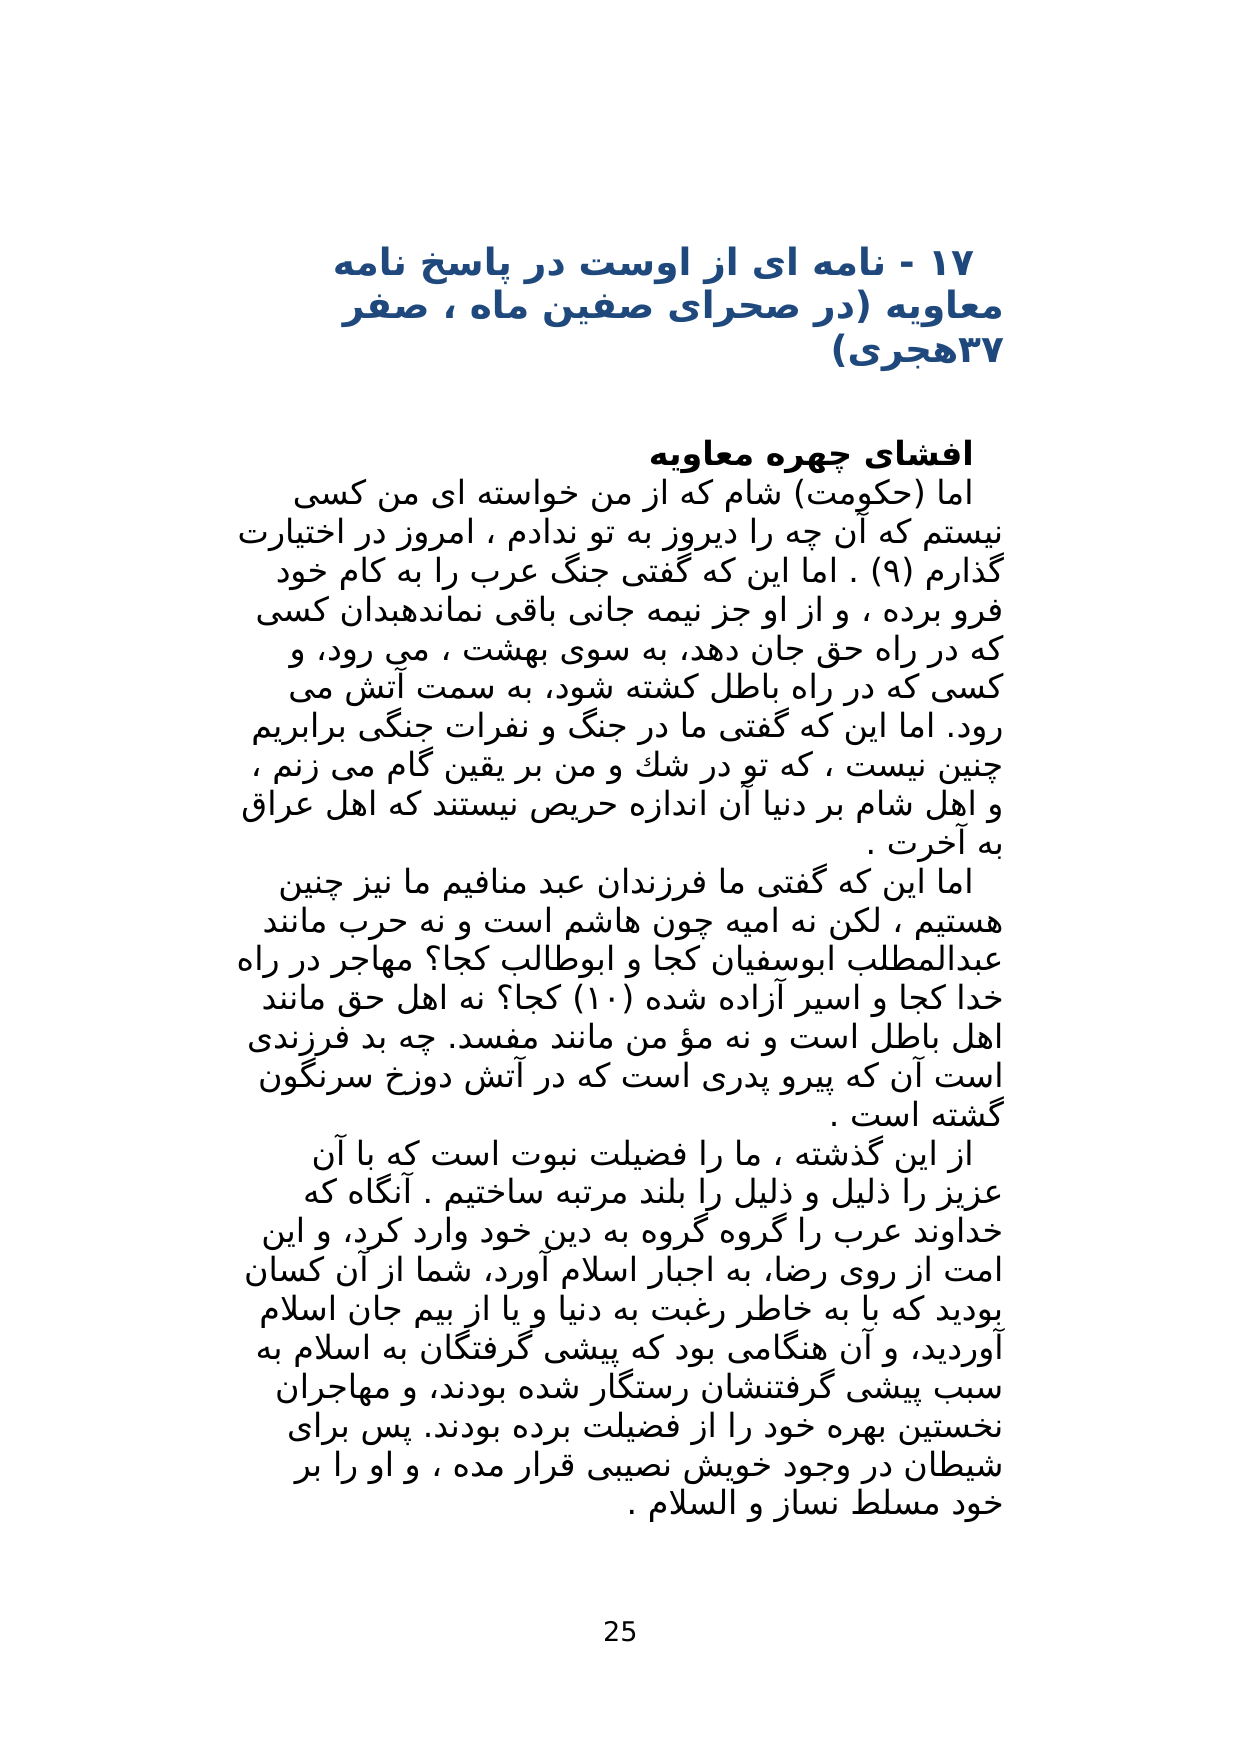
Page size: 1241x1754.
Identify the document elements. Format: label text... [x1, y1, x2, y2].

text از اين گذشته ، ما را فضيلت نبوت است كه با آن عزيز را ذليل و ذليل را بلند مرتبه ساختيم . آنگاه كه خداوند عرب را گروه گروه به دين خود وارد كرد، و اين امت از روى رضا، به اجبار اسلام آورد، شما از آن كسان بوديد كه با به خاطر رغبت به دنيا و يا از بيم جان اسلام آورديد، و آن هنگامى بود كه پيشى گرفتگان به اسلام به سبب پيشى گرفتنشان رستگار شده بودند، و مهاجران نخستين بهره خود را از فضيلت برده بودند. پس براى شيطان در وجود خويش نصيبى قرار مده ، و او را بر خود مسلط نساز و السلام . [236, 1134, 1004, 1523]
subtitle ١٧ - نامه اى از اوست در پاسخ نامه معاويه (در صحراى صفين ماه ، صفر ٣٧هجرى) [236, 241, 1004, 371]
text اما اين كه گفتى ما فرزندان عبد منافيم ما نيز چنين هستيم ، لكن نه اميه چون هاشم است و نه حرب مانند عبدالمطلب ابوسفيان كجا و ابوطالب كجا؟ مهاجر در راه خدا كجا و اسير آزاده شده (١٠) كجا؟ نه اهل حق مانند اهل باطل است و نه مؤ من مانند مفسد. چه بد فرزندى است آن كه پيرو پدرى است كه در آتش دوزخ سرنگون گشته است . [236, 862, 1004, 1134]
text افشاى چهره معاويه [236, 435, 1004, 474]
text اما (حكومت) شام كه از من خواسته اى من كسى نيستم كه آن چه را ديروز به تو ندادم ، امروز در اختيارت گذارم (٩) . اما اين كه گفتى جنگ عرب را به كام خود فرو برده ، و از او جز نيمه جانى باقى نماندهبدان كسى كه در راه حق جان دهد، به سوى بهشت ، مى رود، و كسى كه در راه باطل كشته شود، به سمت آتش مى رود. اما اين كه گفتى ما در جنگ و نفرات جنگى برابريم چنين نيست ، كه تو در شك و من بر يقين گام مى زنم ، و اهل شام بر دنيا آن اندازه حريص نيستند كه اهل عراق به آخرت . [236, 474, 1004, 862]
